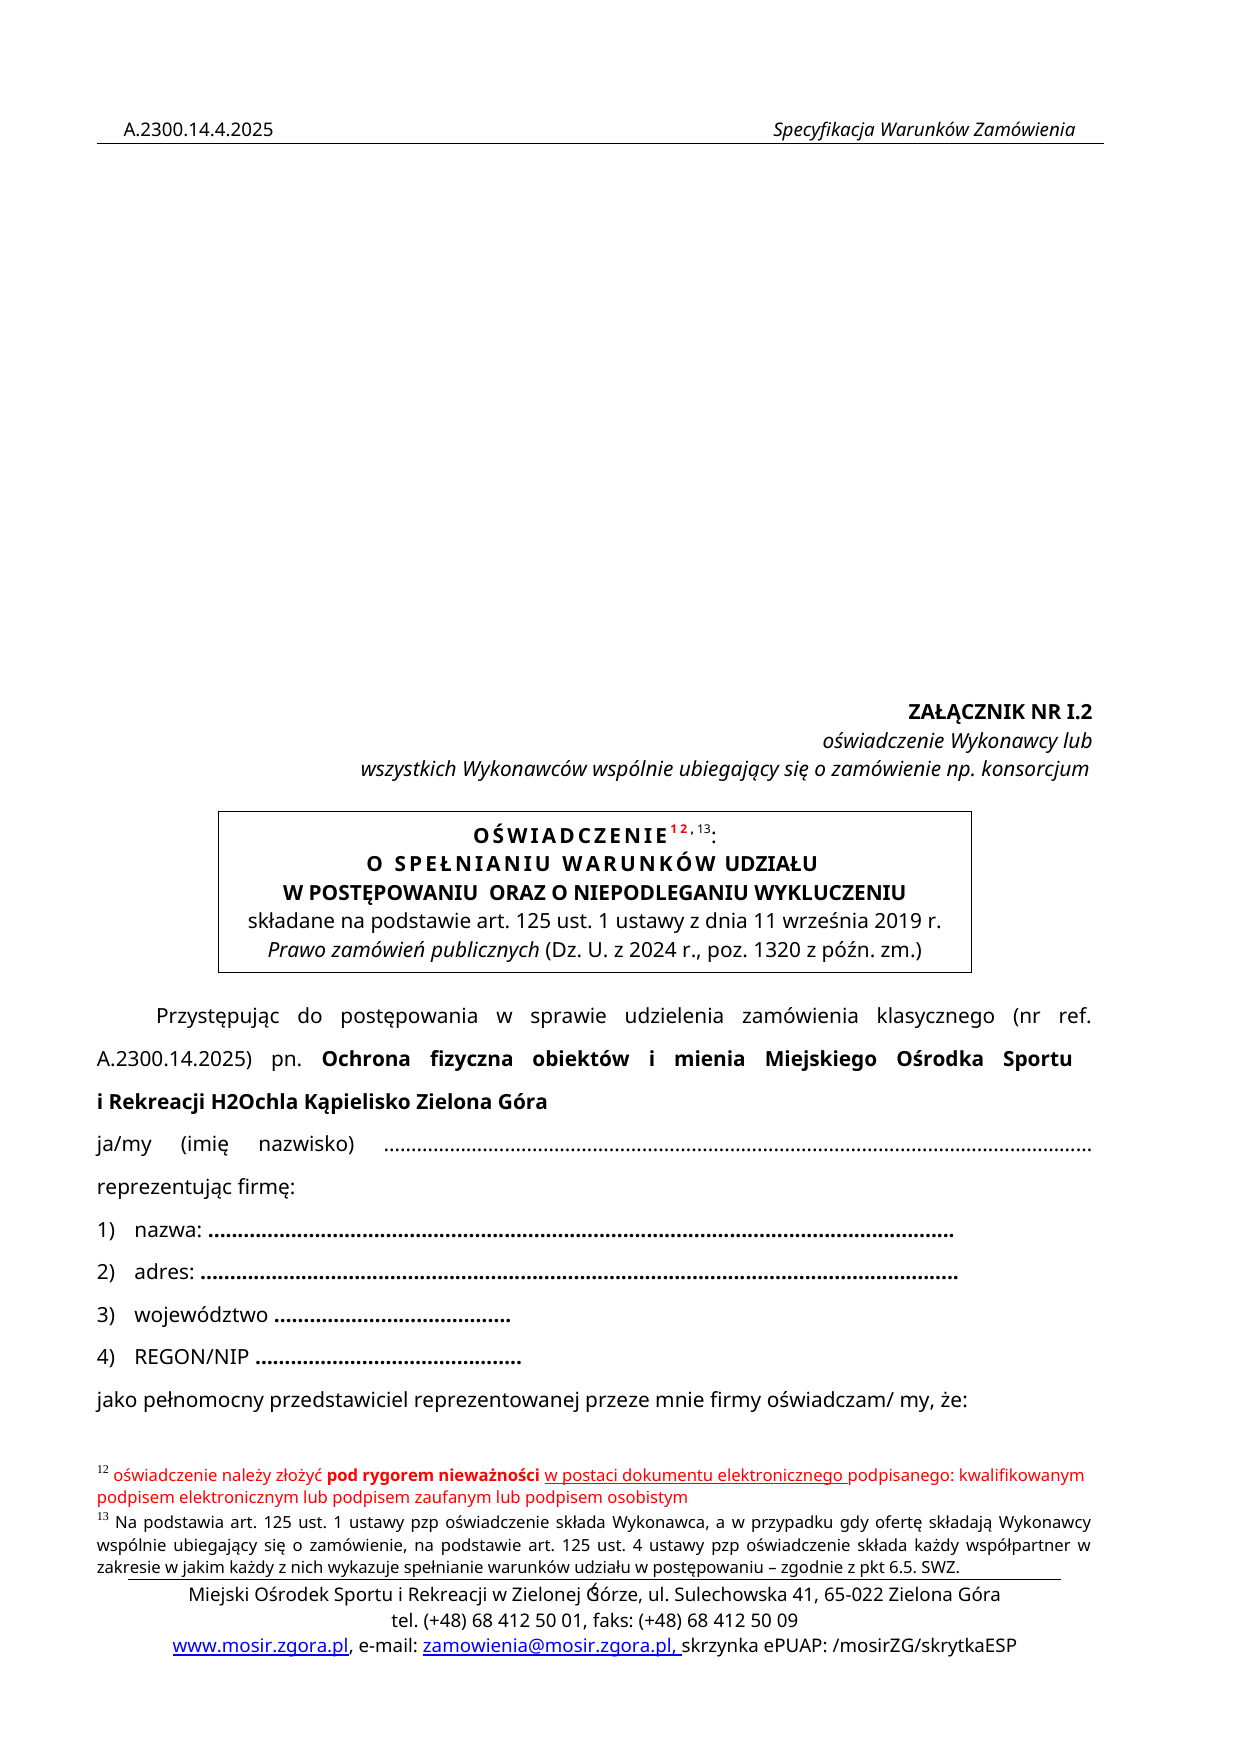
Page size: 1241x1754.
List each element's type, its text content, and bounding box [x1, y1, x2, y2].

text oświadczenie Wykonawcy lub [97, 726, 1092, 754]
text ZAŁĄCZNIK NR I.2 [97, 697, 1092, 726]
text ja/my (imię nazwisko) …………………..………………………………………….………………………………………………… reprezentując firmę: [97, 1129, 1092, 1201]
list nazwa: .............................................................................................................................. [97, 1215, 1092, 1243]
table_header OŚWIADCZENIE,: o spełnianiu warunków udziału w postępowaniu oraz o niepodleganiu wykluczeniu składane na podstawie art. 125 ust. 1 ustawy z dnia 11 września 2019 r. Prawo zamówień publicznych (Dz. U. z 2024 r., poz. 1320 z późn. zm.) [219, 812, 971, 972]
text jako pełnomocny przedstawiciel reprezentowanej przeze mnie firmy oświadczam/ my, że: [97, 1385, 1092, 1413]
list województwo …………………………………. [97, 1300, 1092, 1328]
text wszystkich Wykonawców wspólnie ubiegający się o zamówienie np. konsorcjum [97, 754, 1092, 783]
list adres: ................................................................................................................................ [97, 1257, 1092, 1286]
text Przystępując do postępowania w sprawie udzielenia zamówienia klasycznego (nr ref. A.2300.14.2025) pn. Ochrona fizyczna obiektów i mienia Miejskiego Ośrodka Sportu i Rekreacji H2Ochla Kąpielisko Zielona Góra [97, 1002, 1092, 1115]
list REGON/NIP …………………….……………….. [97, 1342, 1092, 1371]
